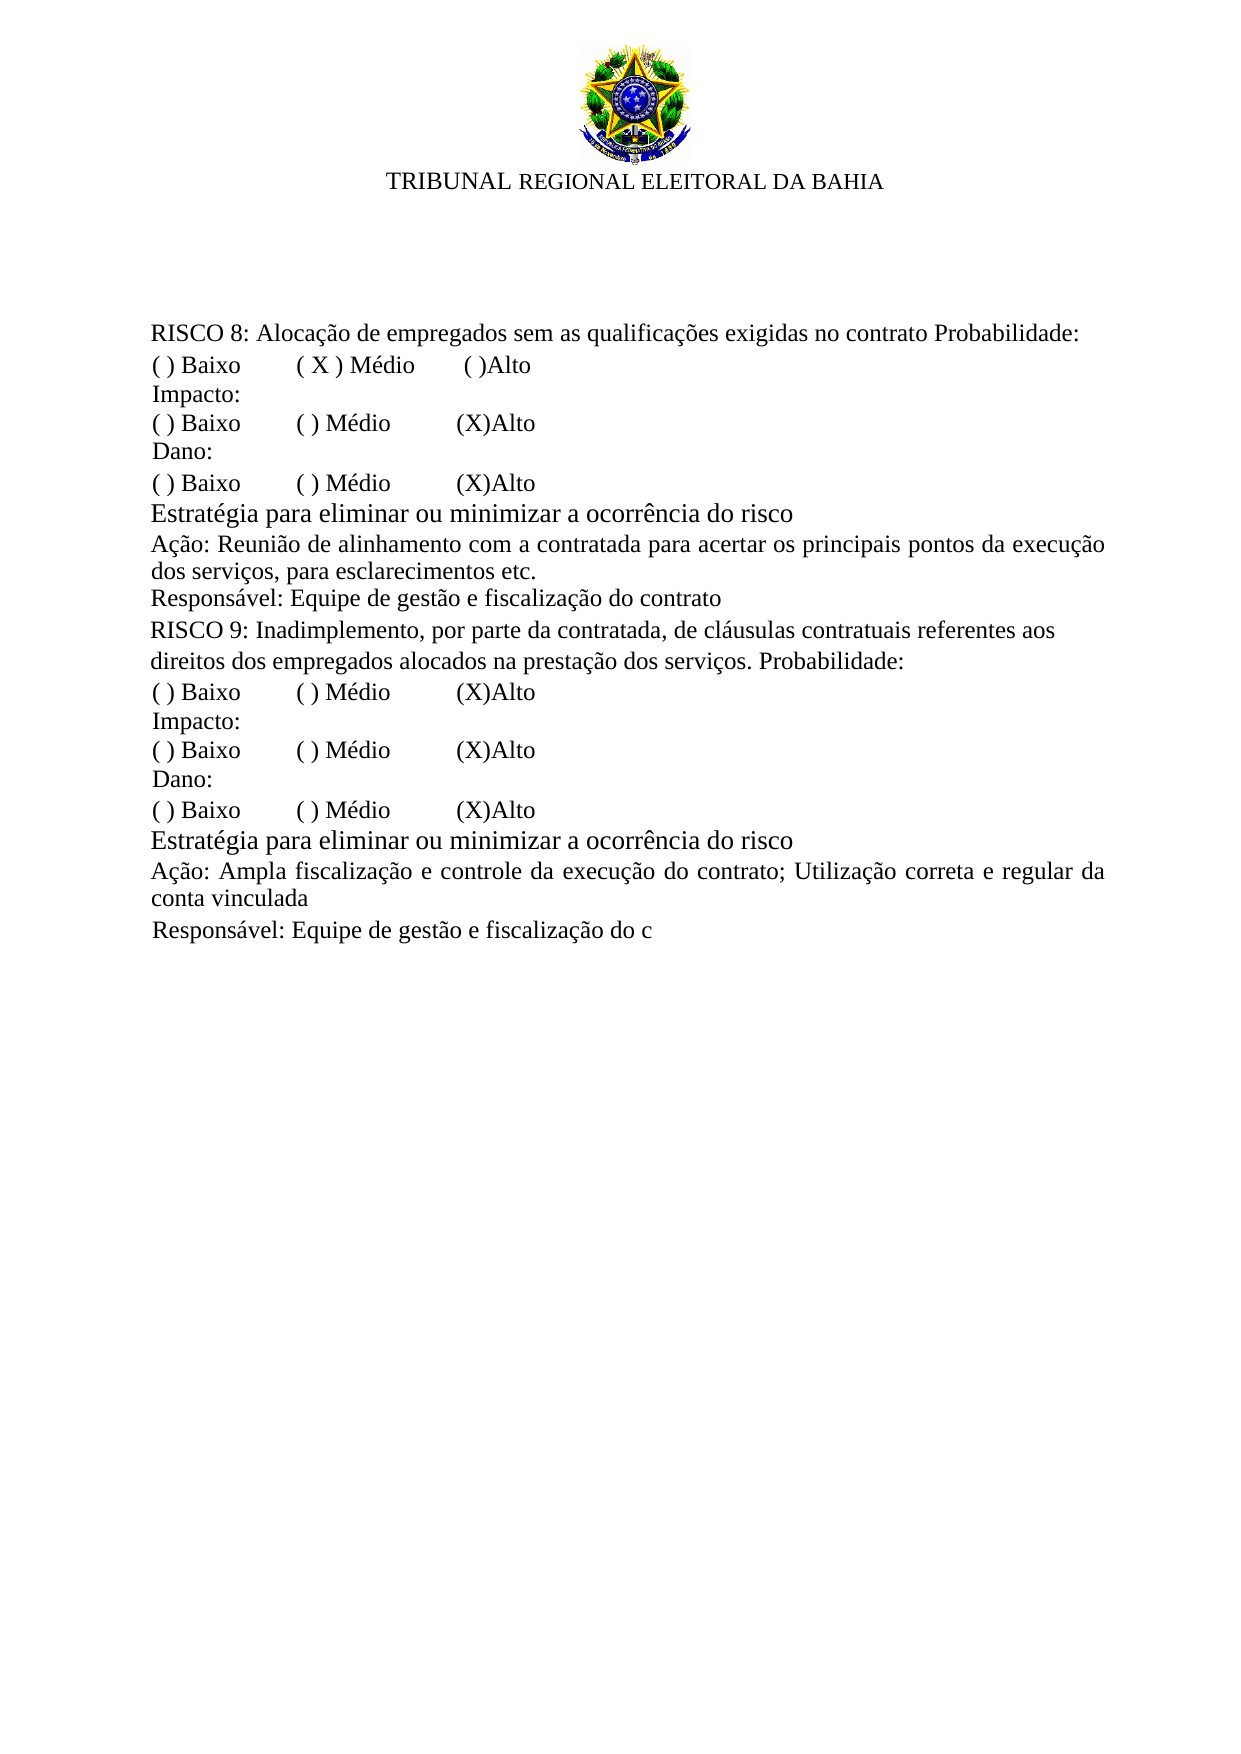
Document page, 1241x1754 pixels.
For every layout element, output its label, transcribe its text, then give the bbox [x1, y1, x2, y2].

picture [579, 44, 691, 165]
table_header ( ) Baixo Impacto: [152, 350, 261, 408]
text Responsável: Equipe de gestão e fiscalização do c [151, 915, 1106, 944]
table_cell ( ) Baixo Dano: [152, 408, 261, 468]
table_cell (X)Alto [456, 795, 541, 824]
table_cell ( ) Médio [261, 408, 456, 468]
table_header ( ) Baixo Impacto: [152, 678, 296, 735]
table_cell ( ) Médio [296, 795, 456, 824]
table_cell (X)Alto [456, 735, 541, 795]
text Ação: Ampla fiscalização e controle da execução do contrato; Utilização correta e regular da conta vinculada [150, 857, 1106, 912]
table_cell (X)Alto [456, 408, 541, 468]
table_header ( ) Médio [296, 678, 456, 735]
text Estratégia para eliminar ou minimizar a ocorrência do risco [150, 824, 1106, 855]
table_cell ( ) Baixo Dano: [152, 735, 296, 795]
table_cell (X)Alto [456, 469, 541, 497]
table_header (X)Alto [456, 678, 541, 735]
text RISCO 8: Alocação de empregados sem as qualificações exigidas no contrato Probabilidade: [150, 320, 1083, 347]
table_cell ( ) Baixo [152, 469, 261, 497]
table_cell ( ) Médio [296, 735, 456, 795]
table_cell ( ) Baixo [152, 795, 296, 824]
table_header ( )Alto [456, 350, 541, 408]
table_cell ( ) Médio [261, 469, 456, 497]
text Responsável: Equipe de gestão e fiscalização do contrato [150, 585, 1106, 612]
text Estratégia para eliminar ou minimizar a ocorrência do risco [150, 497, 1106, 528]
text Ação: Reunião de alinhamento com a contratada para acertar os principais pontos da execução dos serviços, para esclarecimentos etc. [150, 531, 1106, 585]
text RISCO 9: Inadimplemento, por parte da contratada, de cláusulas contratuais referentes aos direitos dos empregados alocados na prestação dos serviços. Probabilidade: [150, 615, 1095, 675]
table_header ( X ) Médio [261, 350, 456, 408]
